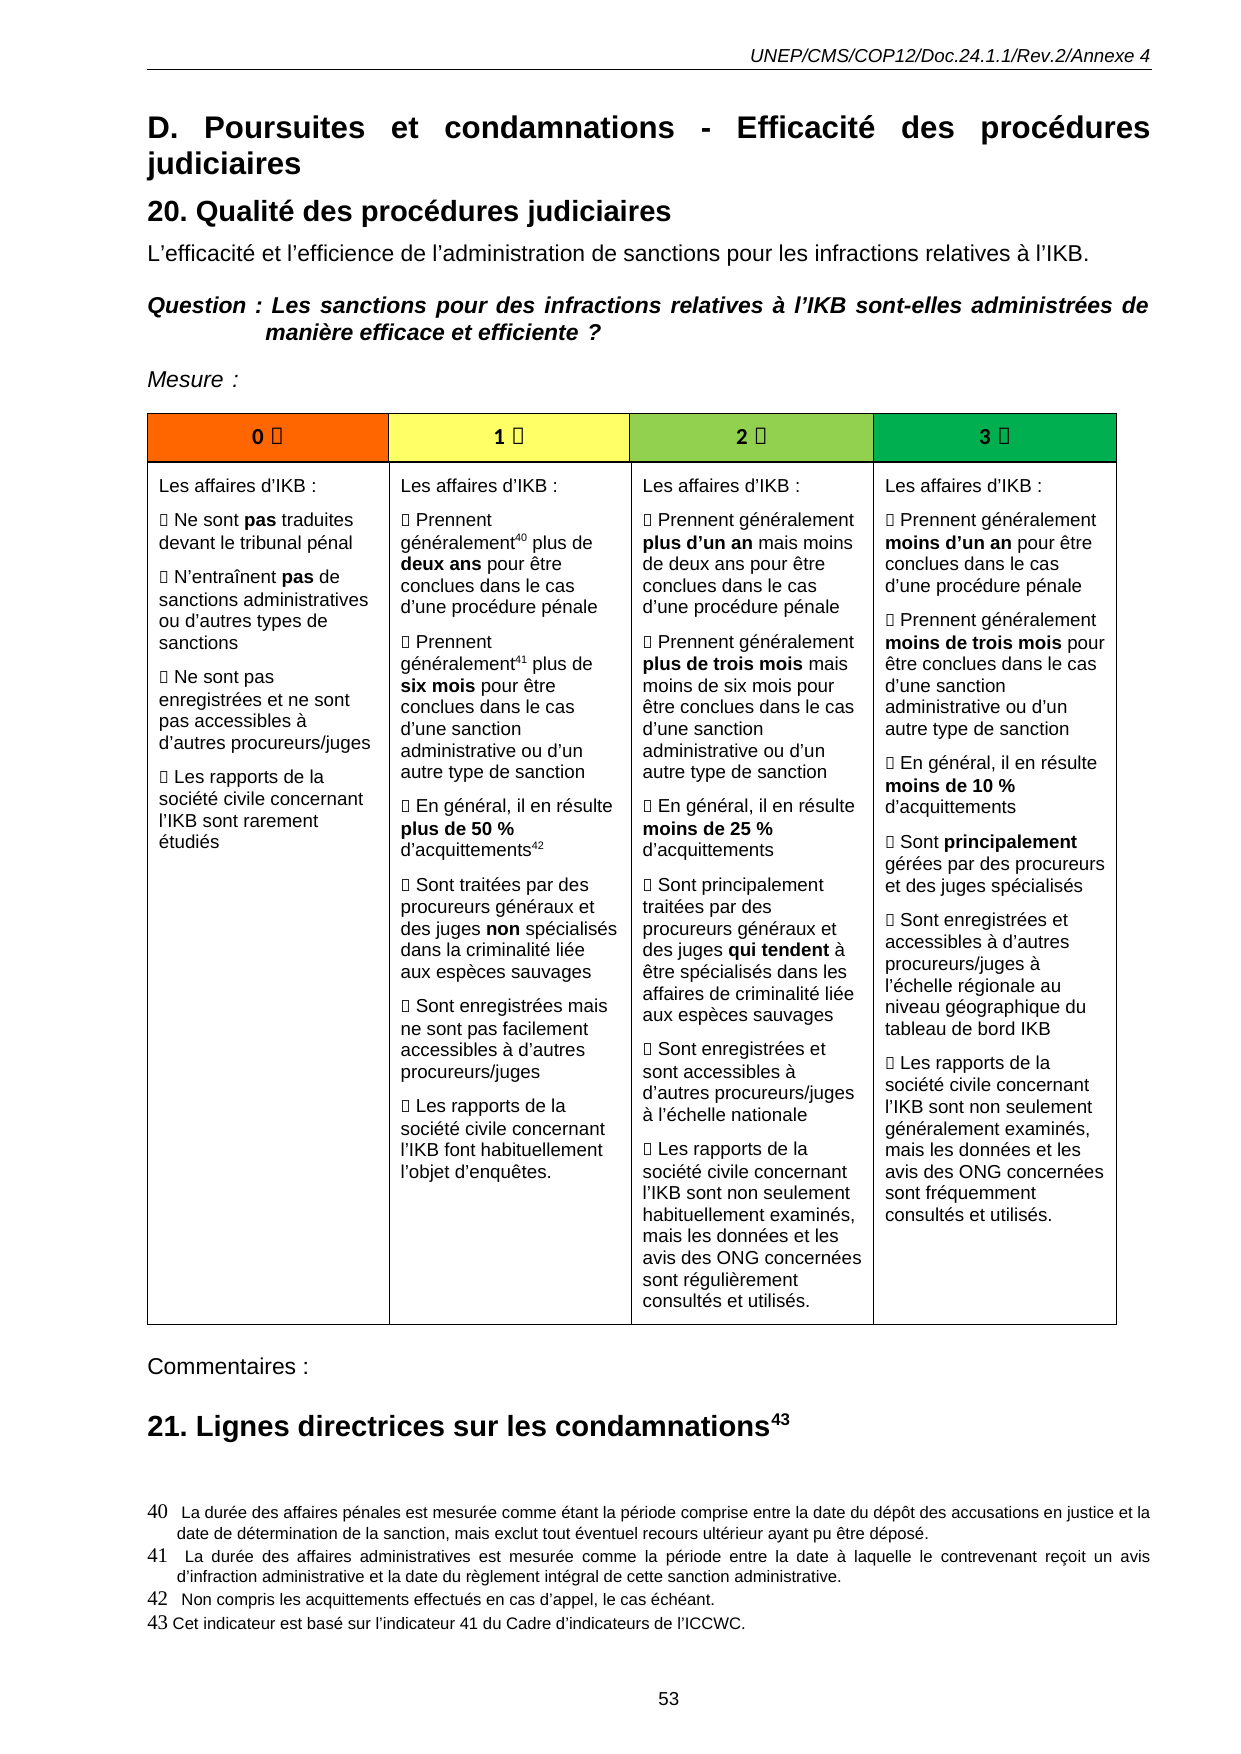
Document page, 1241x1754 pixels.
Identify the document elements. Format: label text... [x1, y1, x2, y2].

table_cell Les affaires d’IKB : 􁃱 Ne sont pas traduites devant le tribunal pénal 􁃱 N’entraînent pas de sanctions administratives ou d’autres types de sanctions 􁃱 Ne sont pas enregistrées et ne sont pas accessibles à d’autres procureurs/juges 􁃱 Les rapports de la société civile concernant l’IKB sont rarement étudiés [148, 463, 389, 1324]
table_header 0 􀜆 [148, 414, 388, 461]
text Mesure : [147, 366, 1152, 392]
text Commentaires : [147, 1353, 1152, 1379]
table_cell Les affaires d’IKB : 􁃱 Prennent généralement moins d’un an pour être conclues dans le cas d’une procédure pénale 􁃱 Prennent généralement moins de trois mois pour être conclues dans le cas d’une sanction administrative ou d’un autre type de sanction 􁃱 En général, il en résulte moins de 10 % d’acquittements 􁃱 Sont principalement gérées par des procureurs et des juges spécialisés 􁃱 Sont enregistrées et accessibles à d’autres procureurs/juges à l’échelle régionale au niveau géographique du tableau de bord IKB 􁃱 Les rapports de la société civile concernant l’IKB sont non seulement généralement examinés, mais les données et les avis des ONG concernées sont fréquemment consultés et utilisés. [874, 463, 1116, 1324]
text 20. Qualité des procédures judiciaires [147, 193, 1152, 227]
table_cell Les affaires d’IKB : 􁃱 Prennent généralement plus d’un an mais moins de deux ans pour être conclues dans le cas d’une procédure pénale 􁃱 Prennent généralement plus de trois mois mais moins de six mois pour être conclues dans le cas d’une sanction administrative ou d’un autre type de sanction 􁃱 En général, il en résulte moins de 25 % d’acquittements 􁃱 Sont principalement traitées par des procureurs généraux et des juges qui tendent à être spécialisés dans les affaires de criminalité liée aux espèces sauvages 􁃱 Sont enregistrées et sont accessibles à d’autres procureurs/juges à l’échelle nationale 􁃱 Les rapports de la société civile concernant l’IKB sont non seulement habituellement examinés, mais les données et les avis des ONG concernées sont régulièrement consultés et utilisés. [632, 463, 873, 1324]
text L’efficacité et l’efficience de l’administration de sanctions pour les infractions relatives à l’IKB. [147, 239, 1152, 266]
text 21. Lignes directrices sur les condamnations [147, 1409, 1152, 1443]
table_cell Les affaires d’IKB : 􁃱 Prennent généralement plus de deux ans pour être conclues dans le cas d’une procédure pénale 􁃱 Prennent généralement plus de six mois pour être conclues dans le cas d’une sanction administrative ou d’un autre type de sanction 􁃱 En général, il en résulte plus de 50 % d’acquittements 􁃱 Sont traitées par des procureurs généraux et des juges non spécialisés dans la criminalité liée aux espèces sauvages 􁃱 Sont enregistrées mais ne sont pas facilement accessibles à d’autres procureurs/juges 􁃱 Les rapports de la société civile concernant l’IKB font habituellement l’objet d’enquêtes. [390, 463, 631, 1324]
text Question : Les sanctions pour des infractions relatives à l’IKB sont-elles administrées de manière efficace et efficiente ? [147, 292, 1152, 345]
table_header 3 􀜆 [874, 414, 1116, 461]
table_header 2 􀜆 [630, 414, 873, 461]
text D. Poursuites et condamnations - Efficacité des procédures judiciaires [147, 109, 1152, 181]
table_header 1 􀜆 [389, 414, 629, 461]
